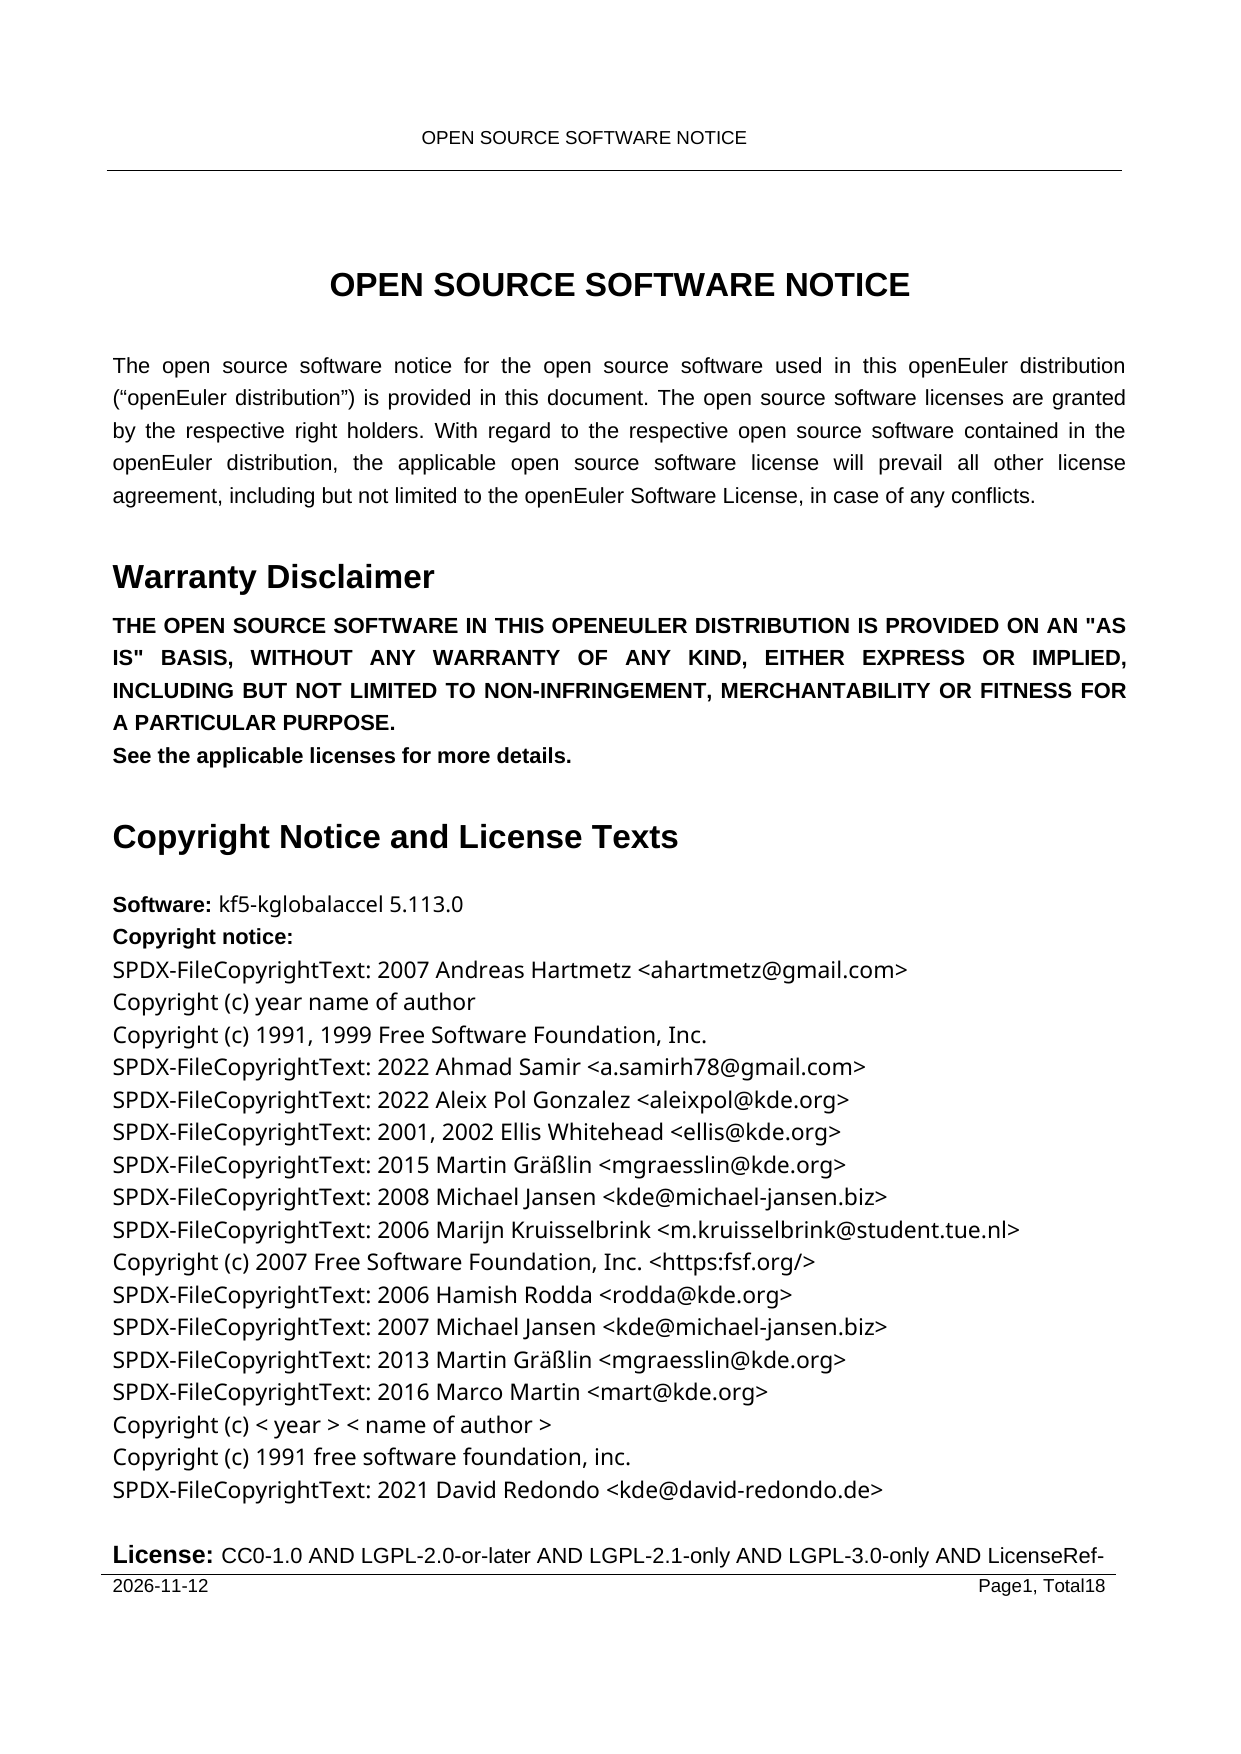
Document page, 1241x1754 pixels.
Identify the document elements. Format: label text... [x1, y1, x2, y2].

text Software: kf5-kglobalaccel 5.113.0 [112, 888, 1128, 921]
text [112, 1538, 1128, 1571]
text The open source software notice for the open source software used in this openEuler distribution (“openEuler distribution”) is provided in this document. The open source software licenses are granted by the respective right holders. With regard to the respective open source software contained in the openEuler distribution, the applicable open source software license will prevail all other license agreement, including but not limited to the openEuler Software License, in case of any conflicts. [112, 349, 1128, 511]
text Copyright notice: [112, 921, 1128, 953]
text Warranty Disclaimer [112, 544, 1128, 609]
text Copyright Notice and License Texts [112, 804, 1128, 869]
text THE OPEN SOURCE SOFTWARE IN THIS OPENEULER DISTRIBUTION IS PROVIDED ON AN "AS IS" BASIS, WITHOUT ANY WARRANTY OF ANY KIND, EITHER EXPRESS OR IMPLIED, INCLUDING BUT NOT LIMITED TO NON-INFRINGEMENT, MERCHANTABILITY OR FITNESS FOR A PARTICULAR PURPOSE. See the applicable licenses for more details. [112, 609, 1128, 771]
text SPDX-FileCopyrightText: 2007 Andreas Hartmetz <ahartmetz@gmail.com> Copyright (c) year name of author Copyright (c) 1991, 1999 Free Software Foundation, Inc. SPDX-FileCopyrightText: 2022 Ahmad Samir <a.samirh78@gmail.com> SPDX-FileCopyrightText: 2022 Aleix Pol Gonzalez <aleixpol@kde.org> SPDX-FileCopyrightText: 2001, 2002 Ellis Whitehead <ellis@kde.org> SPDX-FileCopyrightText: 2015 Martin Gräßlin <mgraesslin@kde.org> SPDX-FileCopyrightText: 2008 Michael Jansen <kde@michael-jansen.biz> SPDX-FileCopyrightText: 2006 Marijn Kruisselbrink <m.kruisselbrink@student.tue.nl> Copyright (c) 2007 Free Software Foundation, Inc. <https:fsf.org/> SPDX-FileCopyrightText: 2006 Hamish Rodda <rodda@kde.org> SPDX-FileCopyrightText: 2007 Michael Jansen <kde@michael-jansen.biz> SPDX-FileCopyrightText: 2013 Martin Gräßlin <mgraesslin@kde.org> SPDX-FileCopyrightText: 2016 Marco Martin <mart@kde.org> Copyright (c) < year > < name of author > Copyright (c) 1991 free software foundation, inc. SPDX-FileCopyrightText: 2021 David Redondo <kde@david-redondo.de> [112, 953, 1128, 1538]
text OPEN SOURCE SOFTWARE NOTICE [112, 251, 1128, 316]
